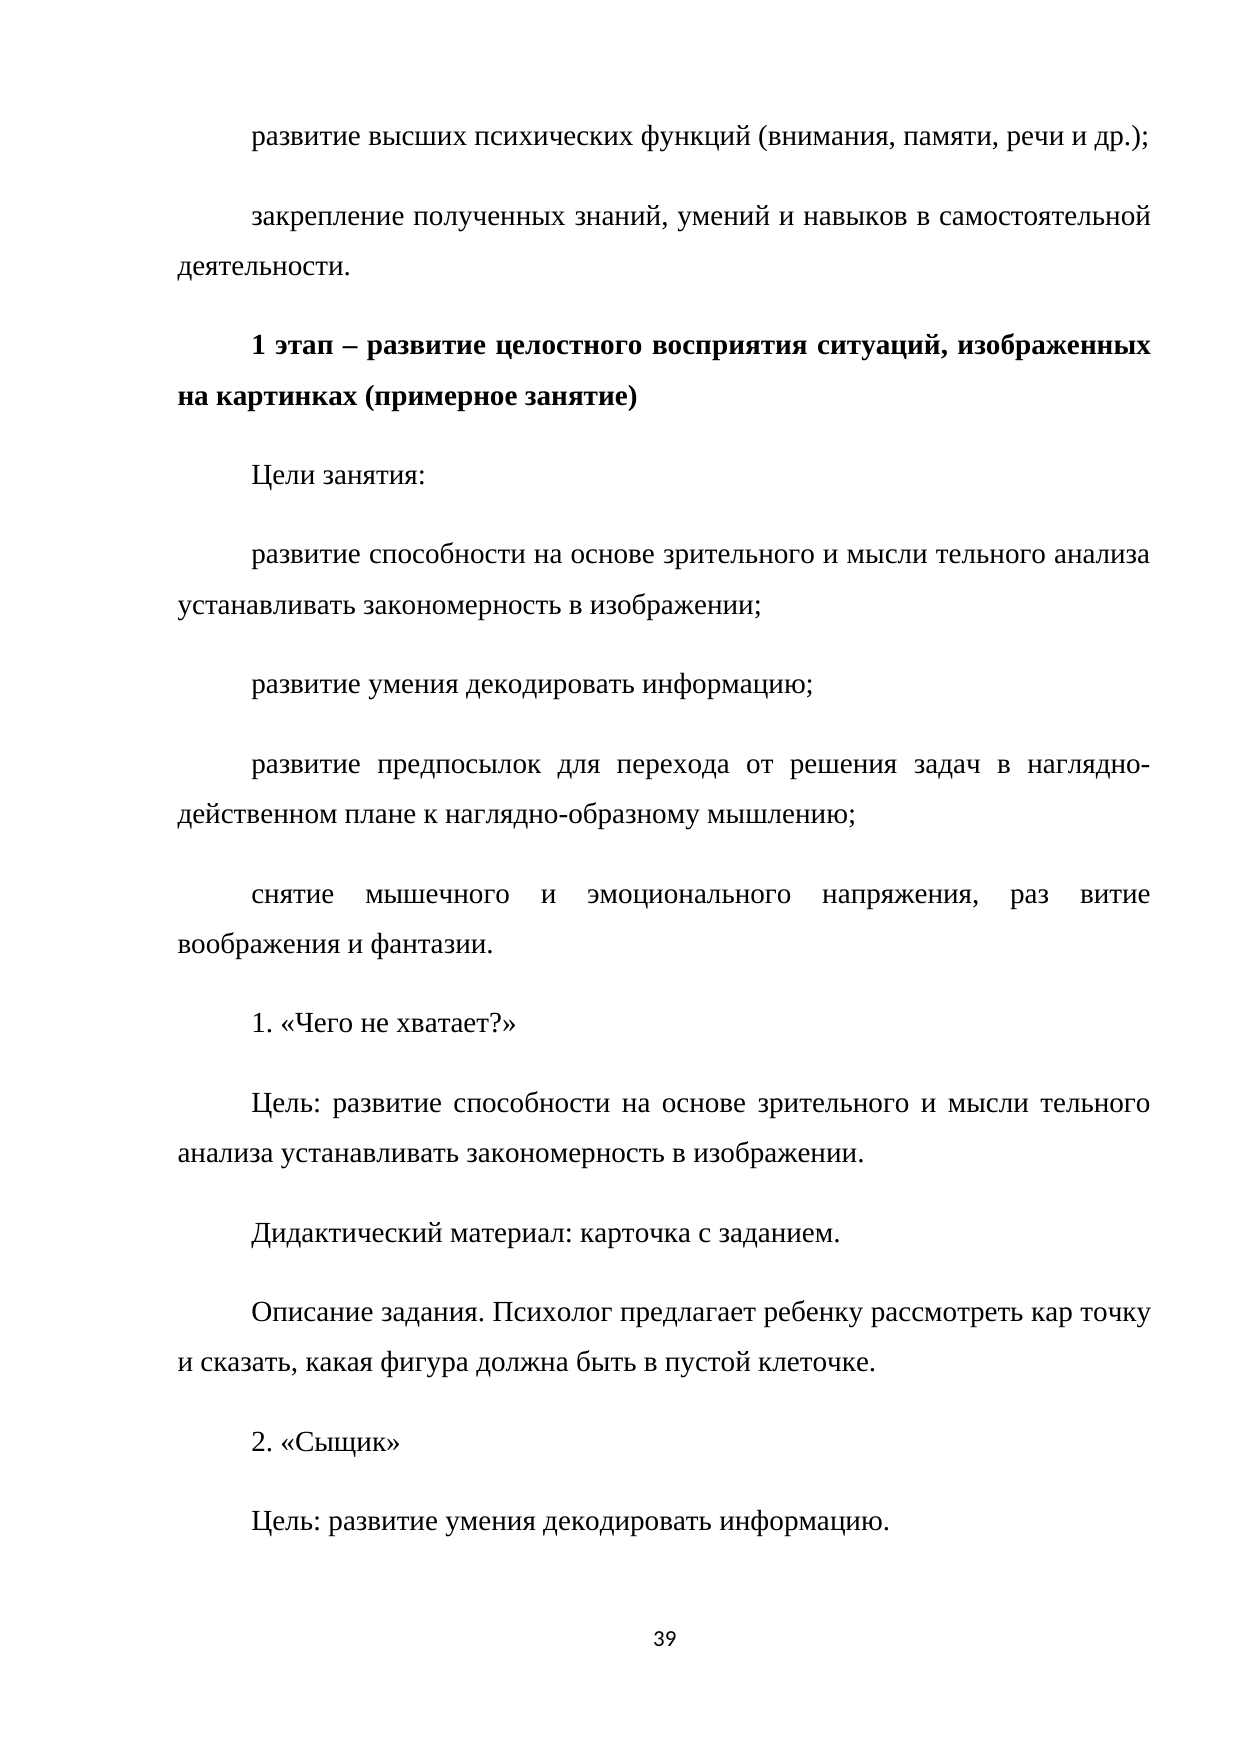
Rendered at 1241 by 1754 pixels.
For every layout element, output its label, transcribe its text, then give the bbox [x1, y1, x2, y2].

text 2. «Сыщик» [177, 1424, 1152, 1458]
text развитие способности на основе зрительного и мысли тельного анализа устанавливать закономерность в изображении; [177, 537, 1152, 621]
text 1 этап – развитие целостного восприятия ситуаций, изображенных на картинках (примерное занятие) [177, 327, 1152, 411]
text Цель: развитие умения декодировать информацию. [177, 1503, 1152, 1537]
text 1. «Чего не хватает?» [177, 1006, 1152, 1039]
text развитие высших психических функций (внимания, памяти, речи и др.); [177, 118, 1152, 152]
text развитие умения декодировать информацию; [177, 666, 1152, 700]
text закрепление полученных знаний, умений и навыков в самостоятельной деятельности. [177, 198, 1152, 281]
text снятие мышечного и эмоционального напряжения, раз витие воображения и фантазии. [177, 876, 1152, 959]
text развитие предпосылок для перехода от решения задач в наглядно-действенном плане к наглядно-образному мышлению; [177, 746, 1152, 830]
text Цель: развитие способности на основе зрительного и мысли тельного анализа устанавливать закономерность в изображении. [177, 1085, 1152, 1169]
text Дидактический материал: карточка с заданием. [177, 1215, 1152, 1248]
text Описание задания. Психолог предлагает ребенку рассмотреть кар точку и сказать, какая фигура должна быть в пустой клеточке. [177, 1294, 1152, 1378]
text Цели занятия: [177, 457, 1152, 491]
